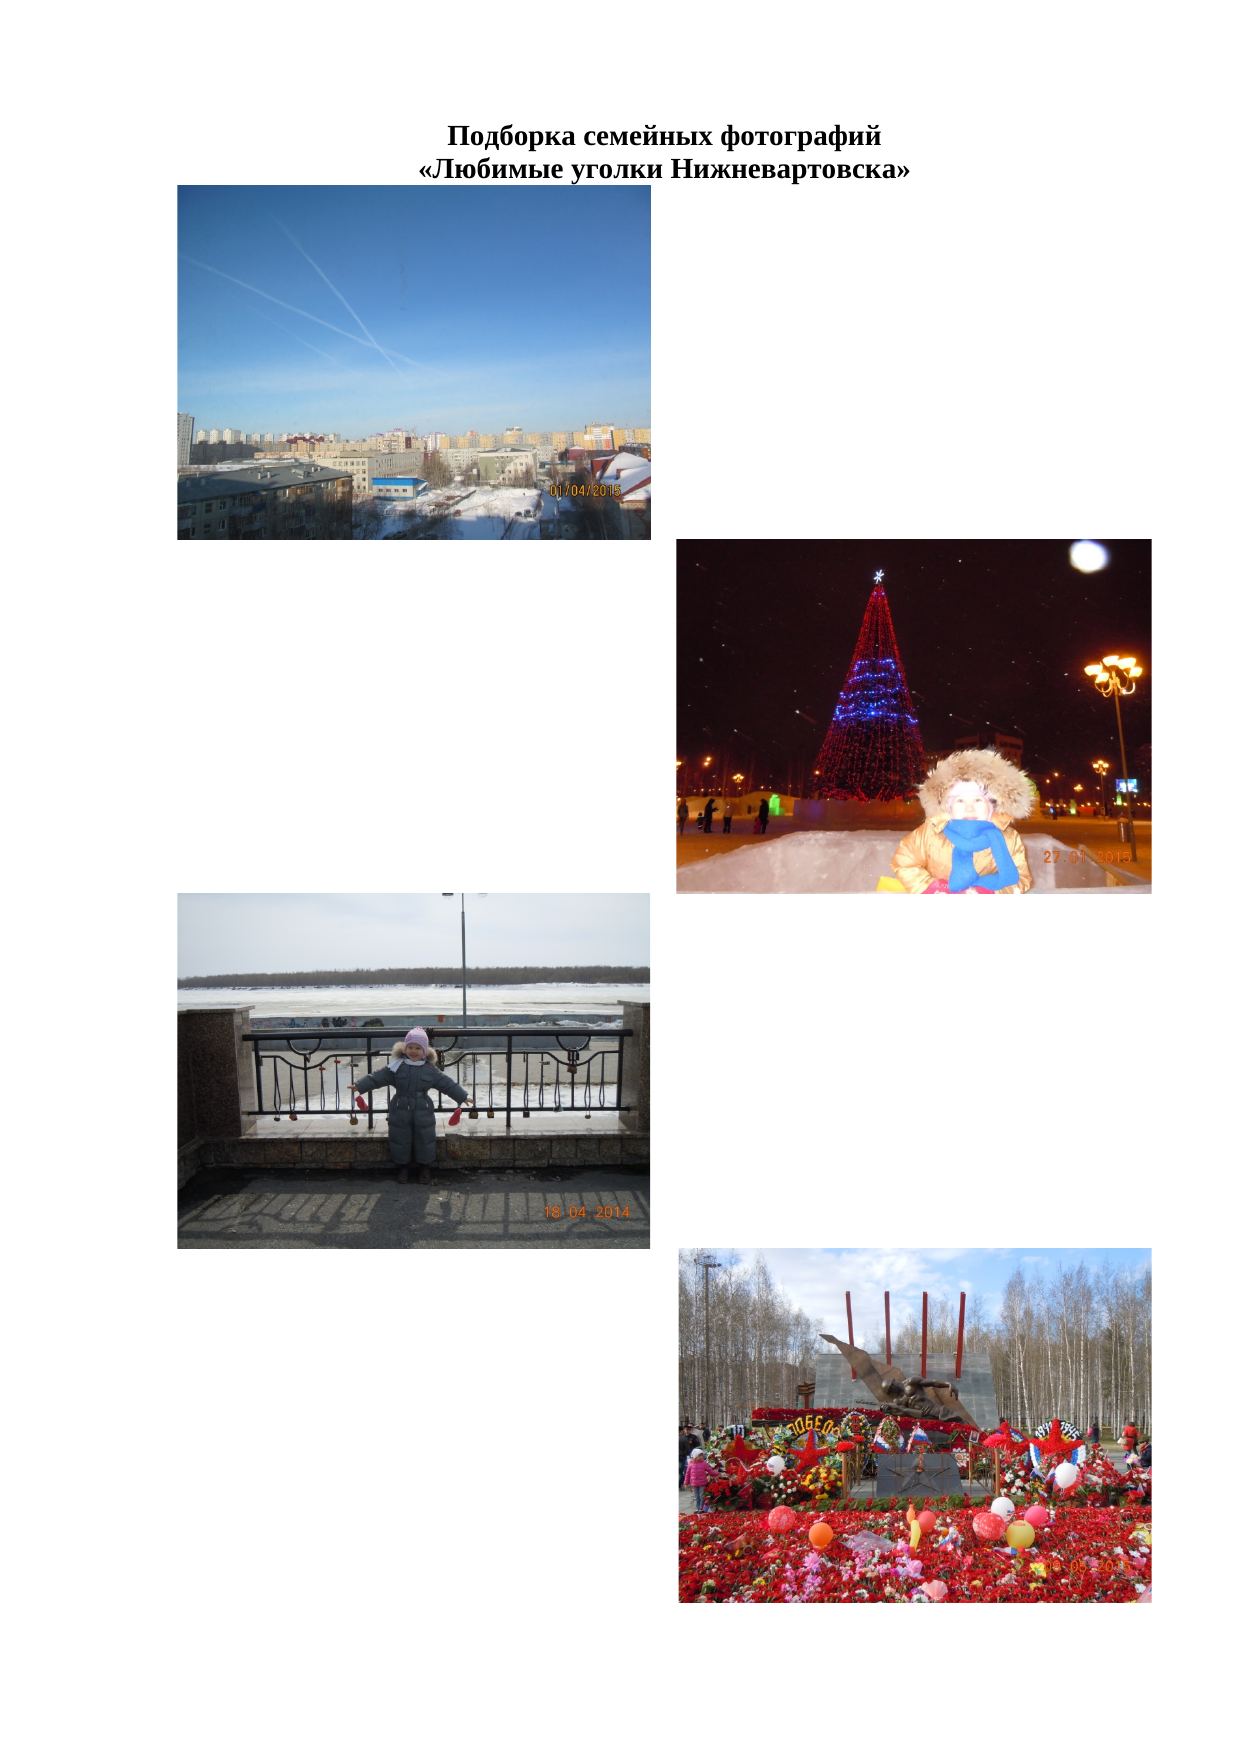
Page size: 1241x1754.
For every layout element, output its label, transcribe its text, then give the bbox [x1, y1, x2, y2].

picture [678, 1248, 1152, 1603]
picture [177, 185, 651, 540]
text «Любимые уголки Нижневартовска» [177, 152, 1152, 185]
picture [177, 893, 651, 1249]
picture [676, 539, 1152, 894]
text Подборка семейных фотографий [177, 118, 1152, 152]
